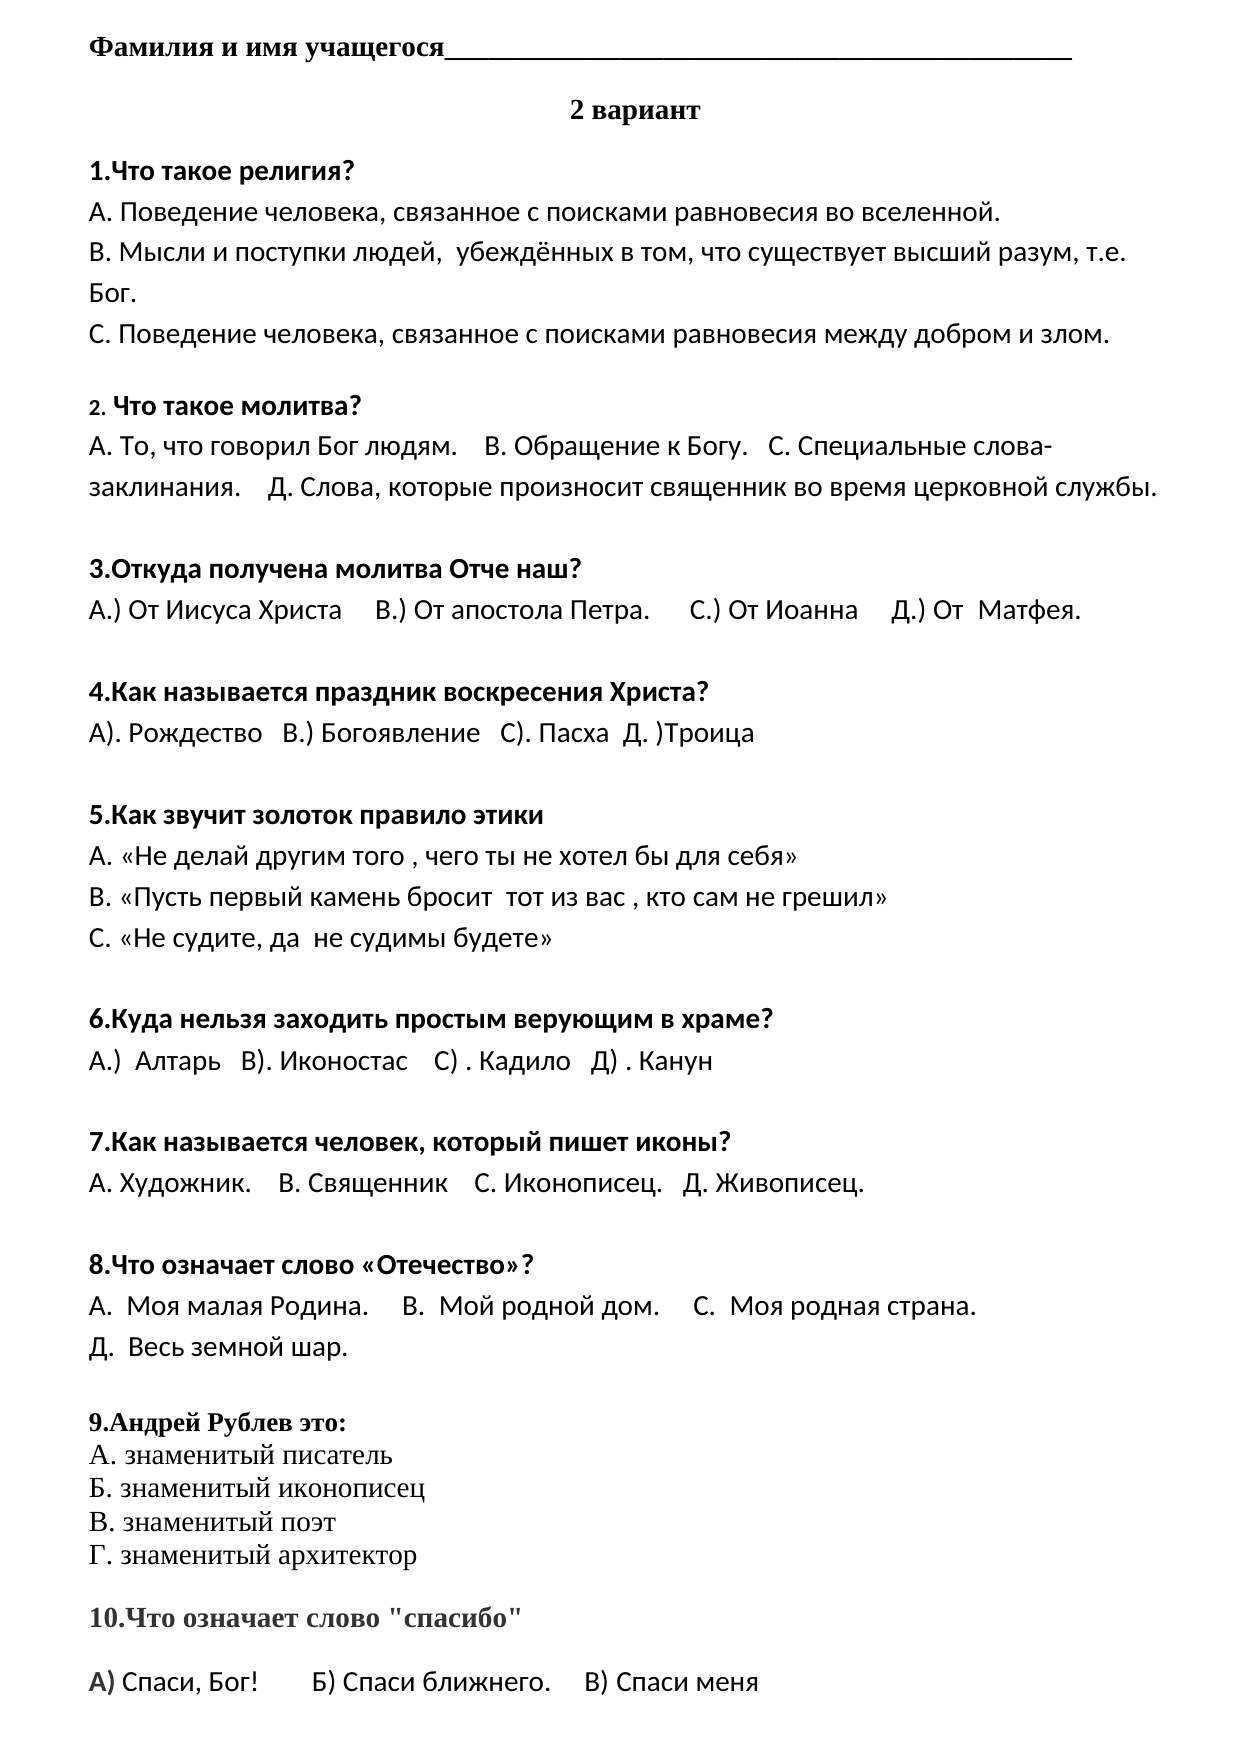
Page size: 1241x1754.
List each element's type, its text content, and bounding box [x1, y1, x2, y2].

text А.) Алтарь В). Иконостас С) . Кадило Д) . Канун [89, 1042, 1181, 1077]
text В. знаменитый поэт [89, 1504, 1181, 1537]
text А. Поведение человека, связанное с поисками равновесия во вселенной. [89, 193, 1181, 228]
text 2. Что такое молитва? [89, 387, 1181, 422]
text 2 вариант [89, 92, 1181, 126]
text С. «Не судите, да не судимы будете» [89, 919, 1181, 954]
text 6.Куда нельзя заходить простым верующим в храме? [89, 1001, 1181, 1036]
text 4.Как называется праздник воскресения Христа? [89, 673, 1181, 709]
text 1.Что такое религия? [89, 152, 1181, 187]
text А). Рождество В.) Богоявление С). Пасха Д. )Троица [89, 714, 1181, 750]
text В. Мысли и поступки людей, убеждённых в том, что существует высший разум, т.е. Бог. [89, 233, 1181, 310]
text А. То, что говорил Бог людям. В. Обращение к Богу. С. Специальные слова-заклинания. Д. Слова, которые произносит священник во время церковной службы. [89, 427, 1181, 504]
text А. Моя малая Родина. В. Мой родной дом. С. Моя родная страна. [89, 1287, 1181, 1323]
text А. Художник. В. Священник С. Иконописец. Д. Живописец. [89, 1164, 1181, 1200]
text Б. знаменитый иконописец [89, 1470, 1181, 1504]
text Д. Весь земной шар. [89, 1328, 1181, 1364]
text Г. знаменитый архитектор [89, 1537, 1181, 1571]
text С. Поведение человека, связанное с поисками равновесия между добром и злом. [89, 315, 1181, 351]
text А) Спаси, Бог! Б) Спаси ближнего. В) Спаси меня [89, 1663, 1181, 1698]
text 9.Андрей Рублев это: [89, 1399, 1181, 1437]
text 5.Как звучит золоток правило этики [89, 796, 1181, 832]
text А.) От Иисуса Христа В.) От апостола Петра. С.) От Иоанна Д.) От Матфея. [89, 591, 1181, 627]
text 7.Как называется человек, который пишет иконы? [89, 1123, 1181, 1159]
text 10.Что означает слово "спасибо" [89, 1600, 1181, 1634]
text А. знаменитый писатель [89, 1437, 1181, 1470]
text Фамилия и имя учащегося___________________________________________ [89, 29, 1181, 63]
text 3.Откуда получена молитва Отче наш? [89, 550, 1181, 586]
text 8.Что означает слово «Отечество»? [89, 1246, 1181, 1282]
text А. «Не делай другим того , чего ты не хотел бы для себя» [89, 837, 1181, 872]
text В. «Пусть первый камень бросит тот из вас , кто сам не грешил» [89, 878, 1181, 913]
